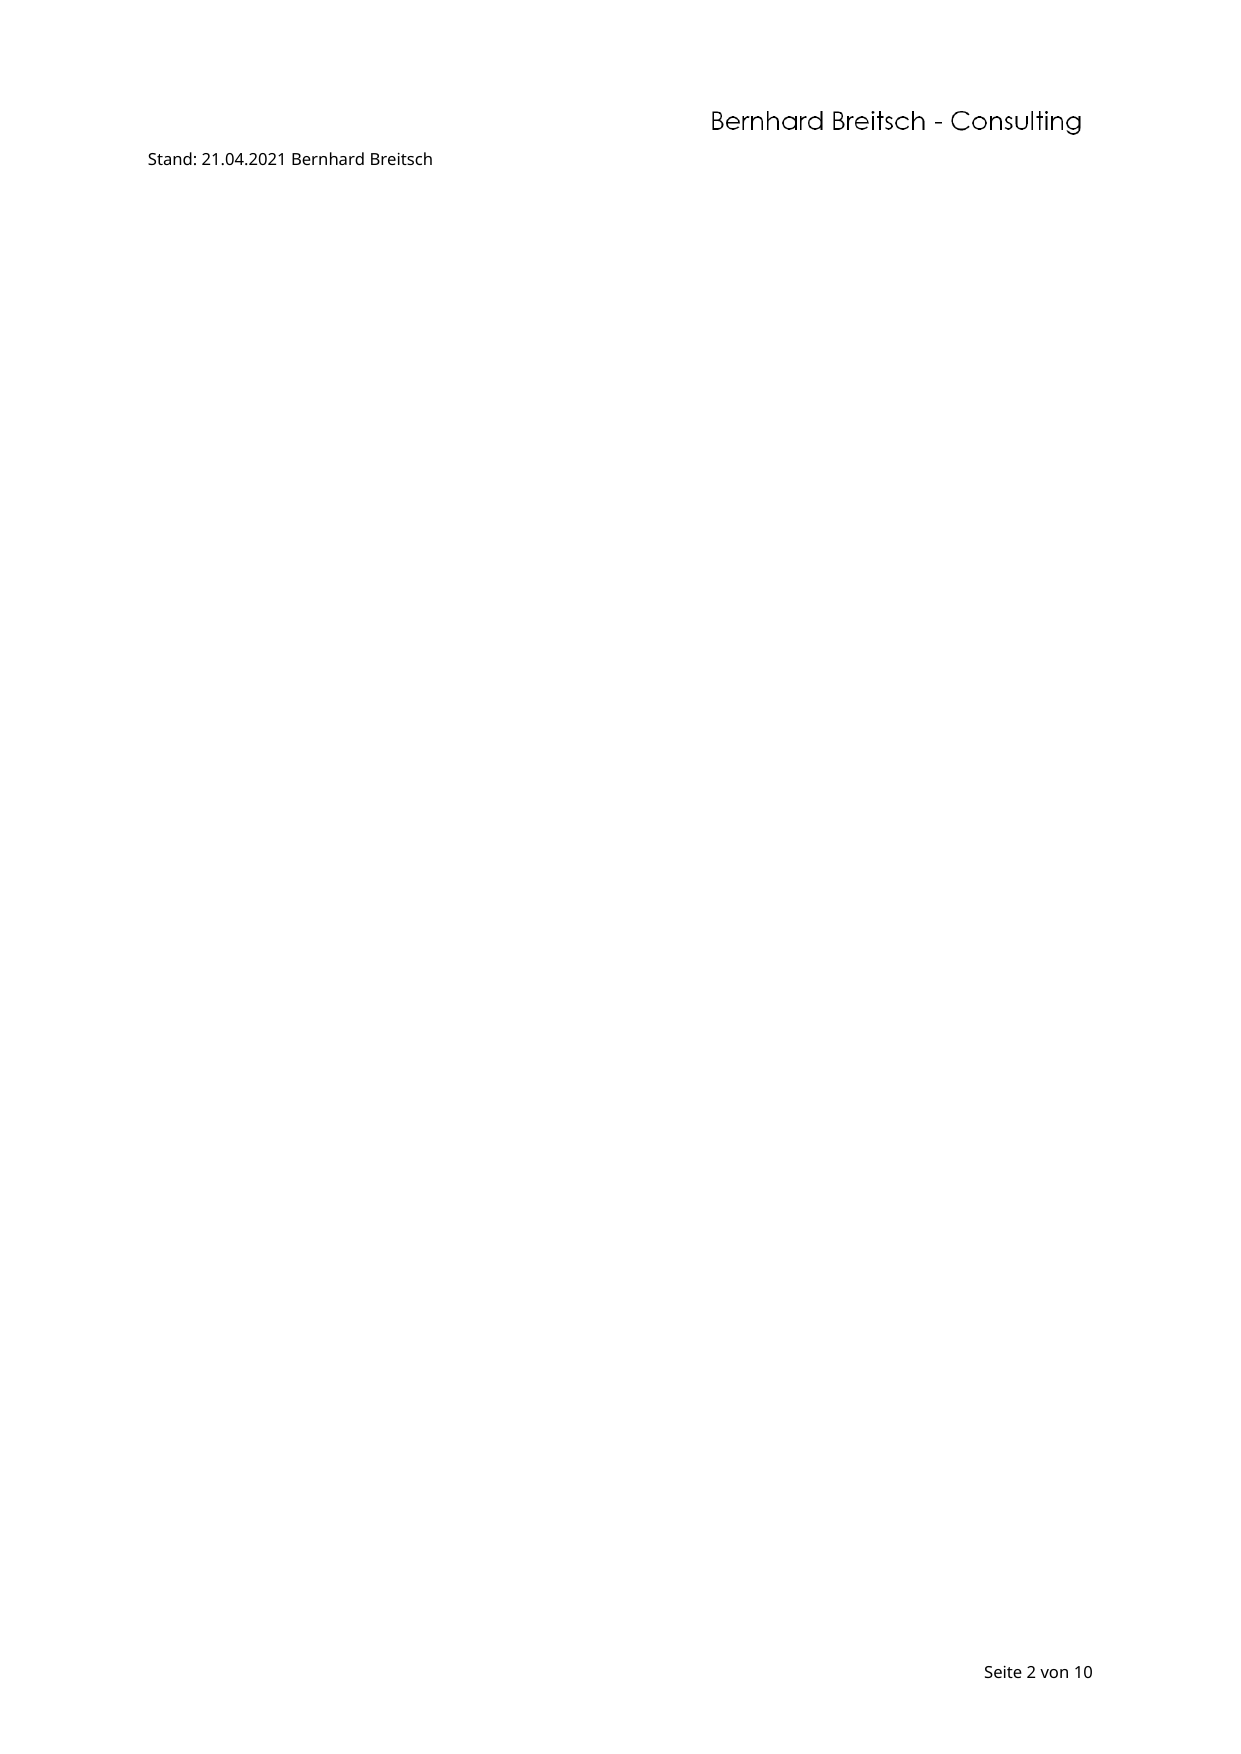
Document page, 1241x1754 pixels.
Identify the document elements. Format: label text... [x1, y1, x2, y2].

picture [706, 103, 1085, 138]
text Stand: 21.04.2021 Bernhard Breitsch [148, 148, 1093, 170]
